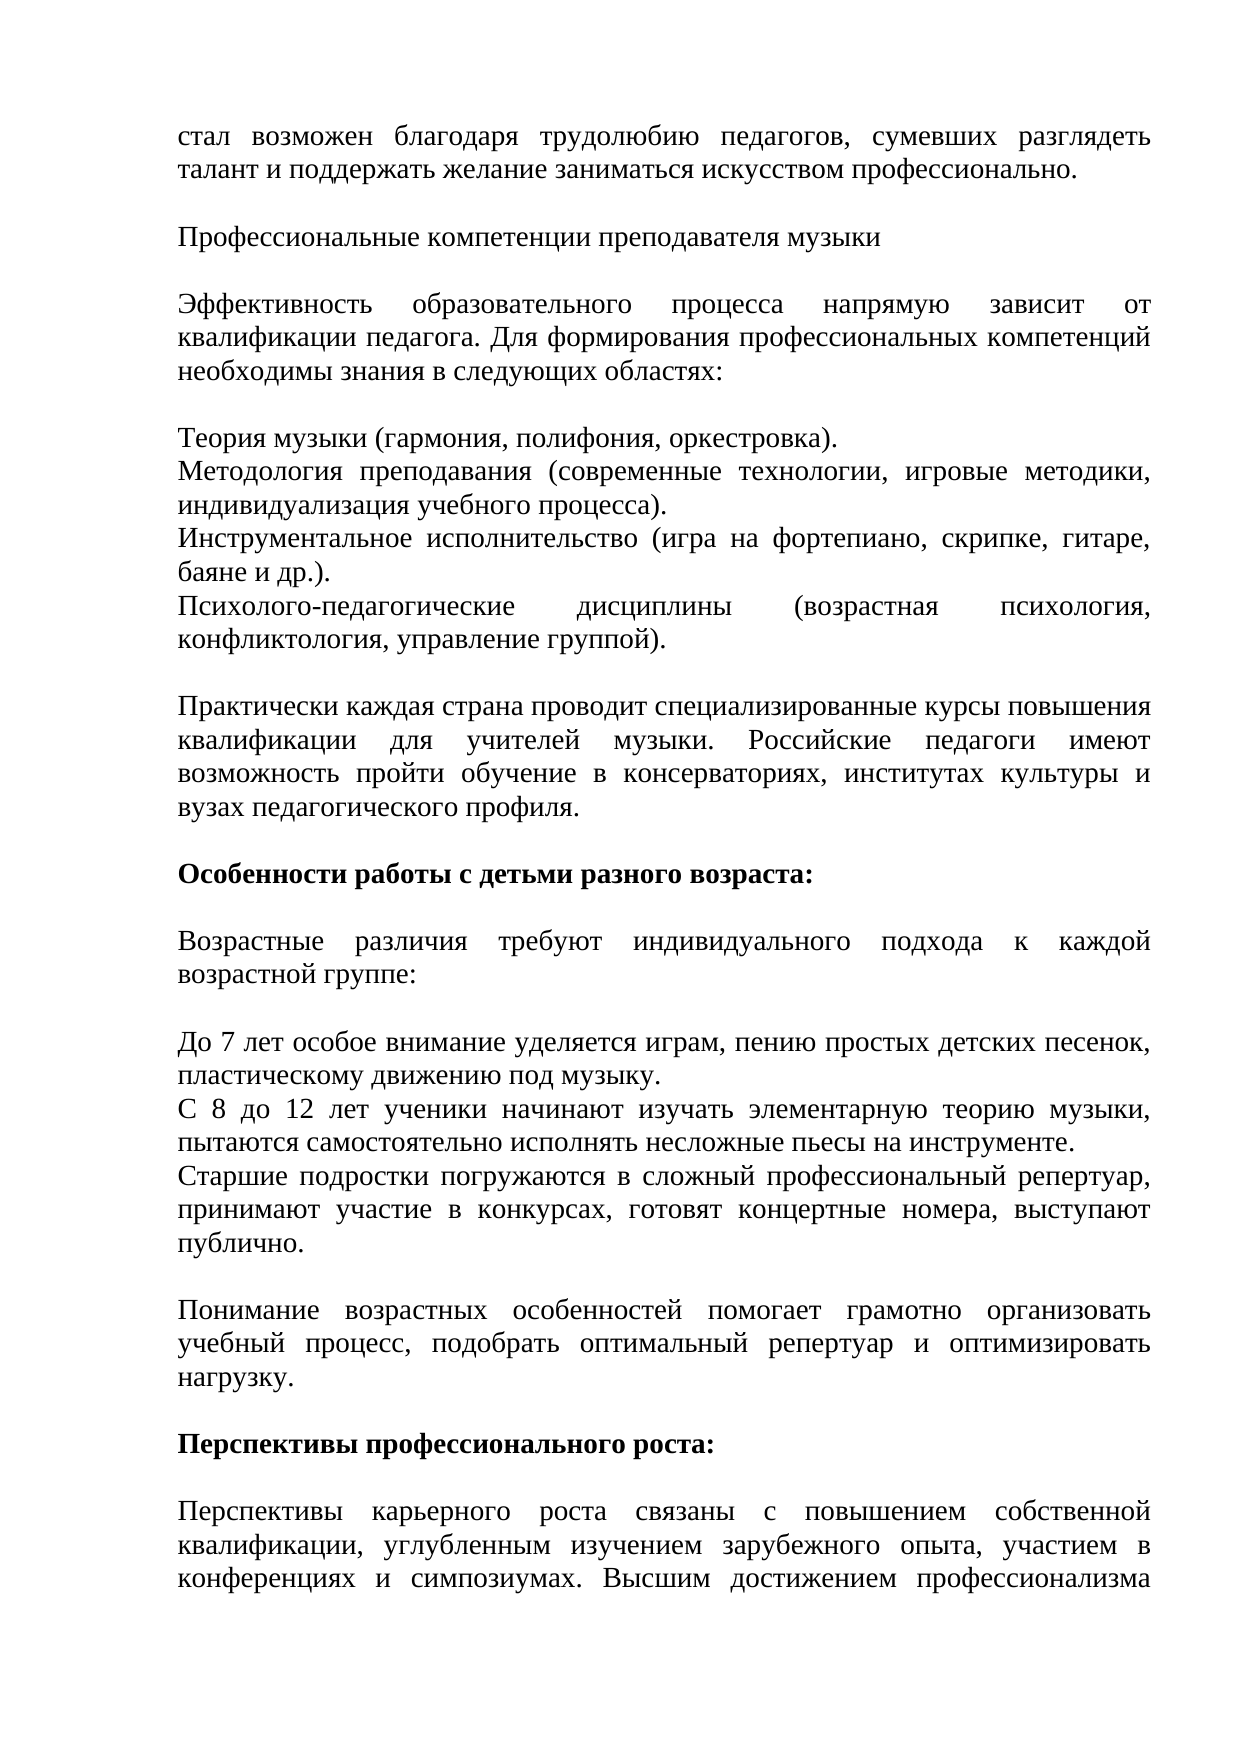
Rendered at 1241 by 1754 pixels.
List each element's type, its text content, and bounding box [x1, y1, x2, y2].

text Понимание возрастных особенностей помогает грамотно организовать учебный процесс, подобрать оптимальный репертуар и оптимизировать нагрузку. [177, 1292, 1152, 1393]
text Теория музыки (гармония, полифония, оркестровка). [177, 420, 1152, 453]
text С 8 до 12 лет ученики начинают изучать элементарную теорию музыки, пытаются самостоятельно исполнять несложные пьесы на инструменте. [177, 1091, 1152, 1158]
text Практически каждая страна проводит специализированные курсы повышения квалификации для учителей музыки. Российские педагоги имеют возможность пройти обучение в консерваториях, институтах культуры и вузах педагогического профиля. [177, 688, 1152, 822]
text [177, 118, 1152, 185]
text До 7 лет особое внимание уделяется играм, пению простых детских песенок, пластическому движению под музыку. [177, 1024, 1152, 1091]
text Возрастные различия требуют индивидуального подхода к каждой возрастной группе: [177, 923, 1152, 990]
text Перспективы профессионального роста: [177, 1426, 1152, 1460]
text Методология преподавания (современные технологии, игровые методики, индивидуализация учебного процесса). [177, 453, 1152, 521]
text Психолого-педагогические дисциплины (возрастная психология, конфликтология, управление группой). [177, 588, 1152, 655]
text Эффективность образовательного процесса напрямую зависит от квалификации педагога. Для формирования профессиональных компетенций необходимы знания в следующих областях: [177, 286, 1152, 386]
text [177, 1493, 1152, 1594]
text Инструментальное исполнительство (игра на фортепиано, скрипке, гитаре, баяне и др.). [177, 521, 1152, 588]
text Особенности работы с детьми разного возраста: [177, 856, 1152, 889]
text Старшие подростки погружаются в сложный профессиональный репертуар, принимают участие в конкурсах, готовят концертные номера, выступают публично. [177, 1158, 1152, 1258]
text Профессиональные компетенции преподавателя музыки [177, 219, 1152, 252]
